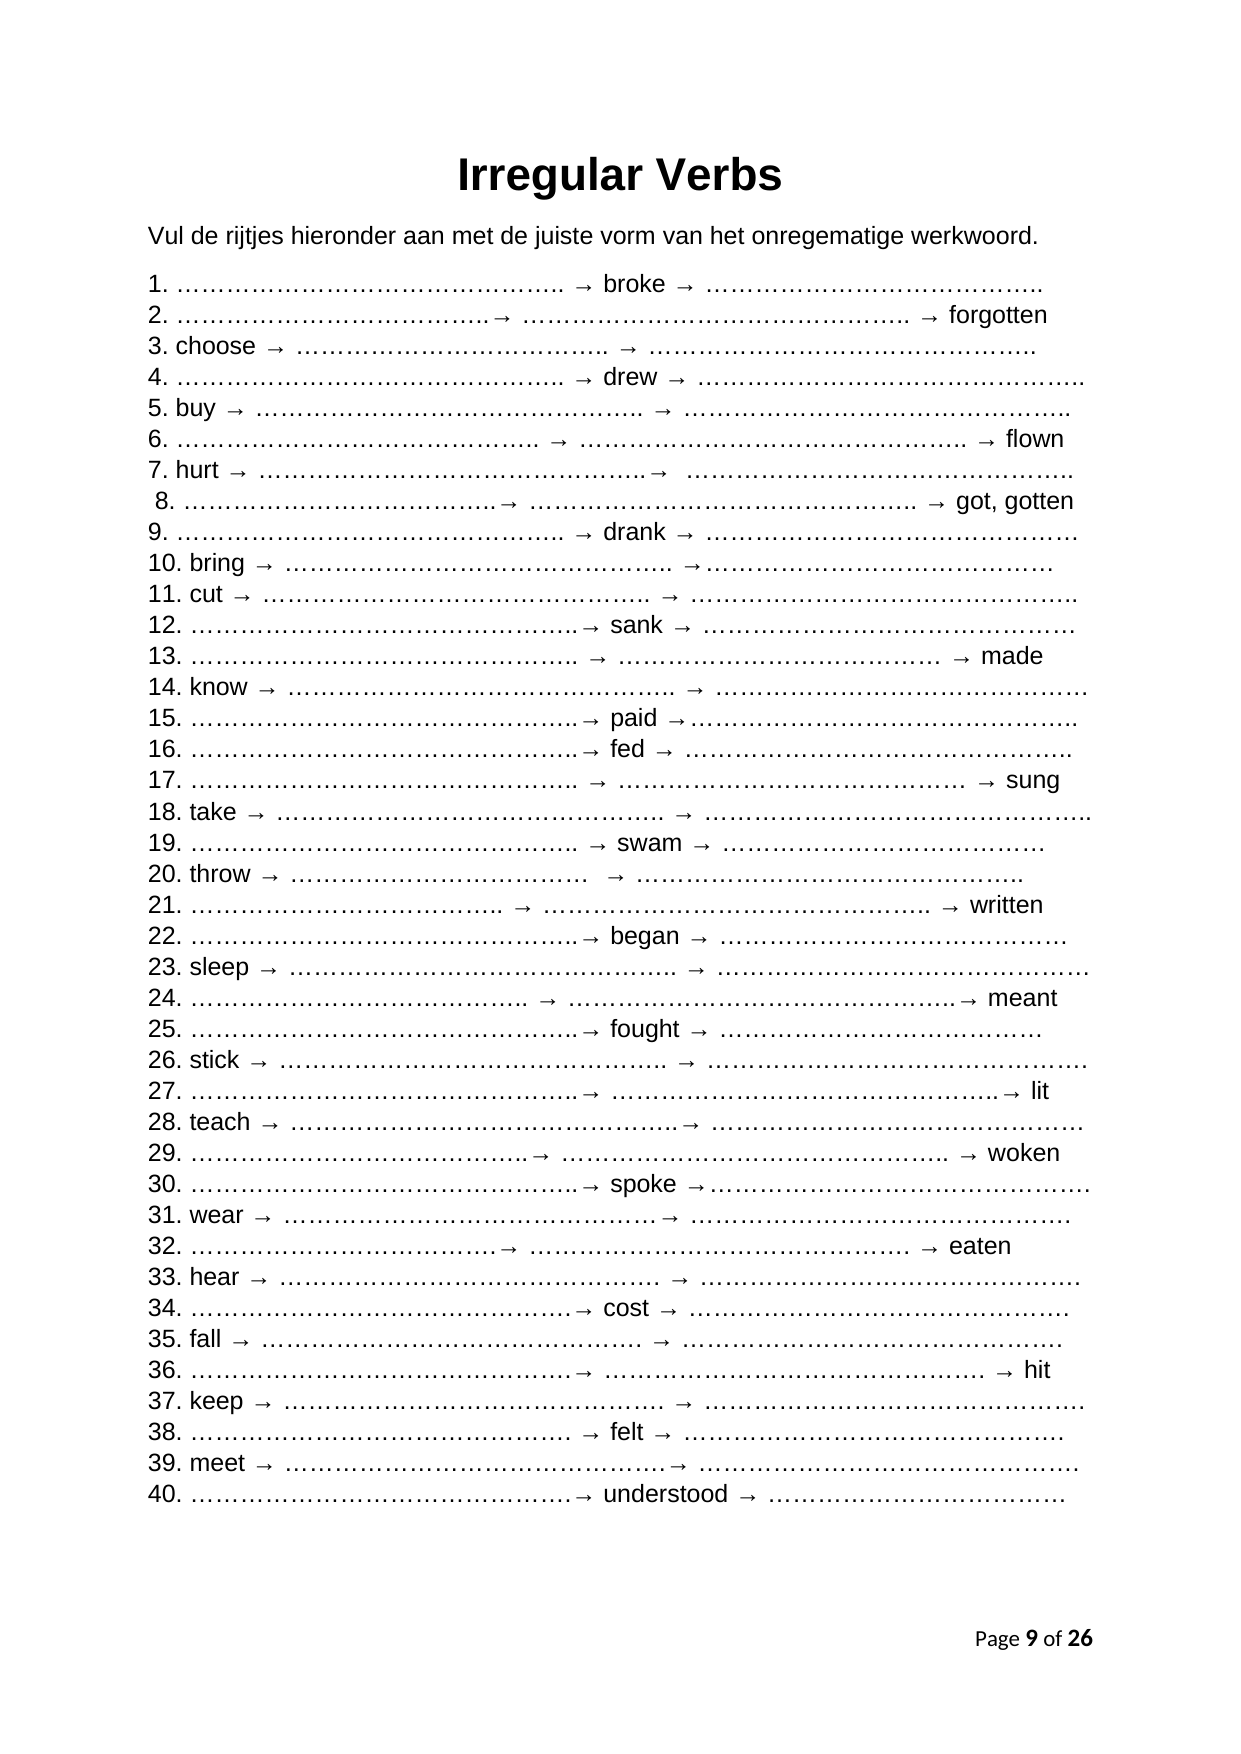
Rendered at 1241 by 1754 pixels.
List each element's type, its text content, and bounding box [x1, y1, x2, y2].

text 37. keep → ………………………………………. → ………………………………………. [148, 1386, 1093, 1415]
text 21. ……………………………….. → ……………………………………….. → written [148, 890, 1093, 918]
text 29. …………………………………..→ ……………………………………….. → woken [148, 1138, 1093, 1167]
text 27. ………………………………………..→ ………………………………………..→ lit [148, 1076, 1093, 1105]
text 28. teach → ………………………………………..→ ……………………………………… [148, 1107, 1093, 1136]
text 24. ………………………………….. → ………………………………………..→ meant [148, 983, 1093, 1012]
text 39. meet → ……………………………………….→ ………………………………………. [148, 1448, 1093, 1477]
text 10. bring → ……………………………………….. →…………………………………… [148, 548, 1093, 577]
text 22. ………………………………………..→ began → …………………………………… [148, 921, 1093, 949]
text Irregular Verbs [148, 148, 1093, 200]
text 30. ………………………………………..→ spoke →………………………………………. [148, 1169, 1093, 1198]
text Vul de rijtjes hieronder aan met de juiste vorm van het onregematige werkwoord. [148, 221, 1093, 250]
text 3. choose → ……………………………….. → ……………………………………….. [148, 331, 1093, 360]
text 38. ………………………………………. → felt → ………………………………………. [148, 1417, 1093, 1446]
text 13. ……………………………………….. → ………………………………… → made [148, 641, 1093, 670]
text 25. ………………………………………..→ fought → ………………………………… [148, 1014, 1093, 1043]
text 11. cut → ……………………………………….. → ……………………………………….. 12. ………………………………………..→ sank → ……………………………………… [148, 579, 1093, 639]
text 9. ……………………………………….. → drank → ……………………………………… [148, 517, 1093, 546]
text 36. ……………………………………….→ ………………………………………. → hit [148, 1355, 1093, 1384]
text 34. ……………………………………….→ cost → ………………………………………. [148, 1293, 1093, 1322]
text 31. wear → ………………………………………→ ………………………………………. [148, 1200, 1093, 1229]
text 19. ……………………………………….. → swam → ………………………………… [148, 828, 1093, 856]
text 16. ………………………………………..→ fed → ……………………………………….. [148, 734, 1093, 763]
text 26. stick → ……………………………………….. → ………………………………………. [148, 1045, 1093, 1074]
text 7. hurt → ………………………………………..→ ……………………………………….. [148, 455, 1093, 484]
text 5. buy → ……………………………………….. → ……………………………………….. [148, 393, 1093, 422]
text 6. …………………………………….. → ……………………………………….. → flown [148, 424, 1093, 453]
text 18. take → ……………………………………….. → ……………………………………….. [148, 797, 1093, 825]
text 2. ………………………………..→ ……………………………………….. → forgotten [148, 300, 1093, 329]
text 20. throw → ……………………………… → ……………………………………….. [148, 859, 1093, 887]
text 17. ……………………………………….. → …………………………………… → sung [148, 766, 1093, 794]
text 15. ………………………………………..→ paid →……………………………………….. [148, 703, 1093, 732]
text 4. ……………………………………….. → drew → ……………………………………….. [148, 362, 1093, 391]
text 33. hear → ………………………………………. → ………………………………………. [148, 1262, 1093, 1291]
text 14. know → ……………………………………….. → ……………………………………… [148, 672, 1093, 701]
text 40. ……………………………………….→ understood → ……………………………… [148, 1479, 1093, 1508]
text 35. fall → ………………………………………. → ………………………………………. [148, 1324, 1093, 1353]
text 23. sleep → ……………………………………….. → ……………………………………… [148, 952, 1093, 981]
text 8. ………………………………..→ ……………………………………….. → got, gotten [148, 486, 1093, 515]
text 32. ……………………………….→ ………………………………………. → eaten [148, 1231, 1093, 1260]
text 1. ……………………………………….. → broke → ………………………………….. [148, 269, 1093, 298]
